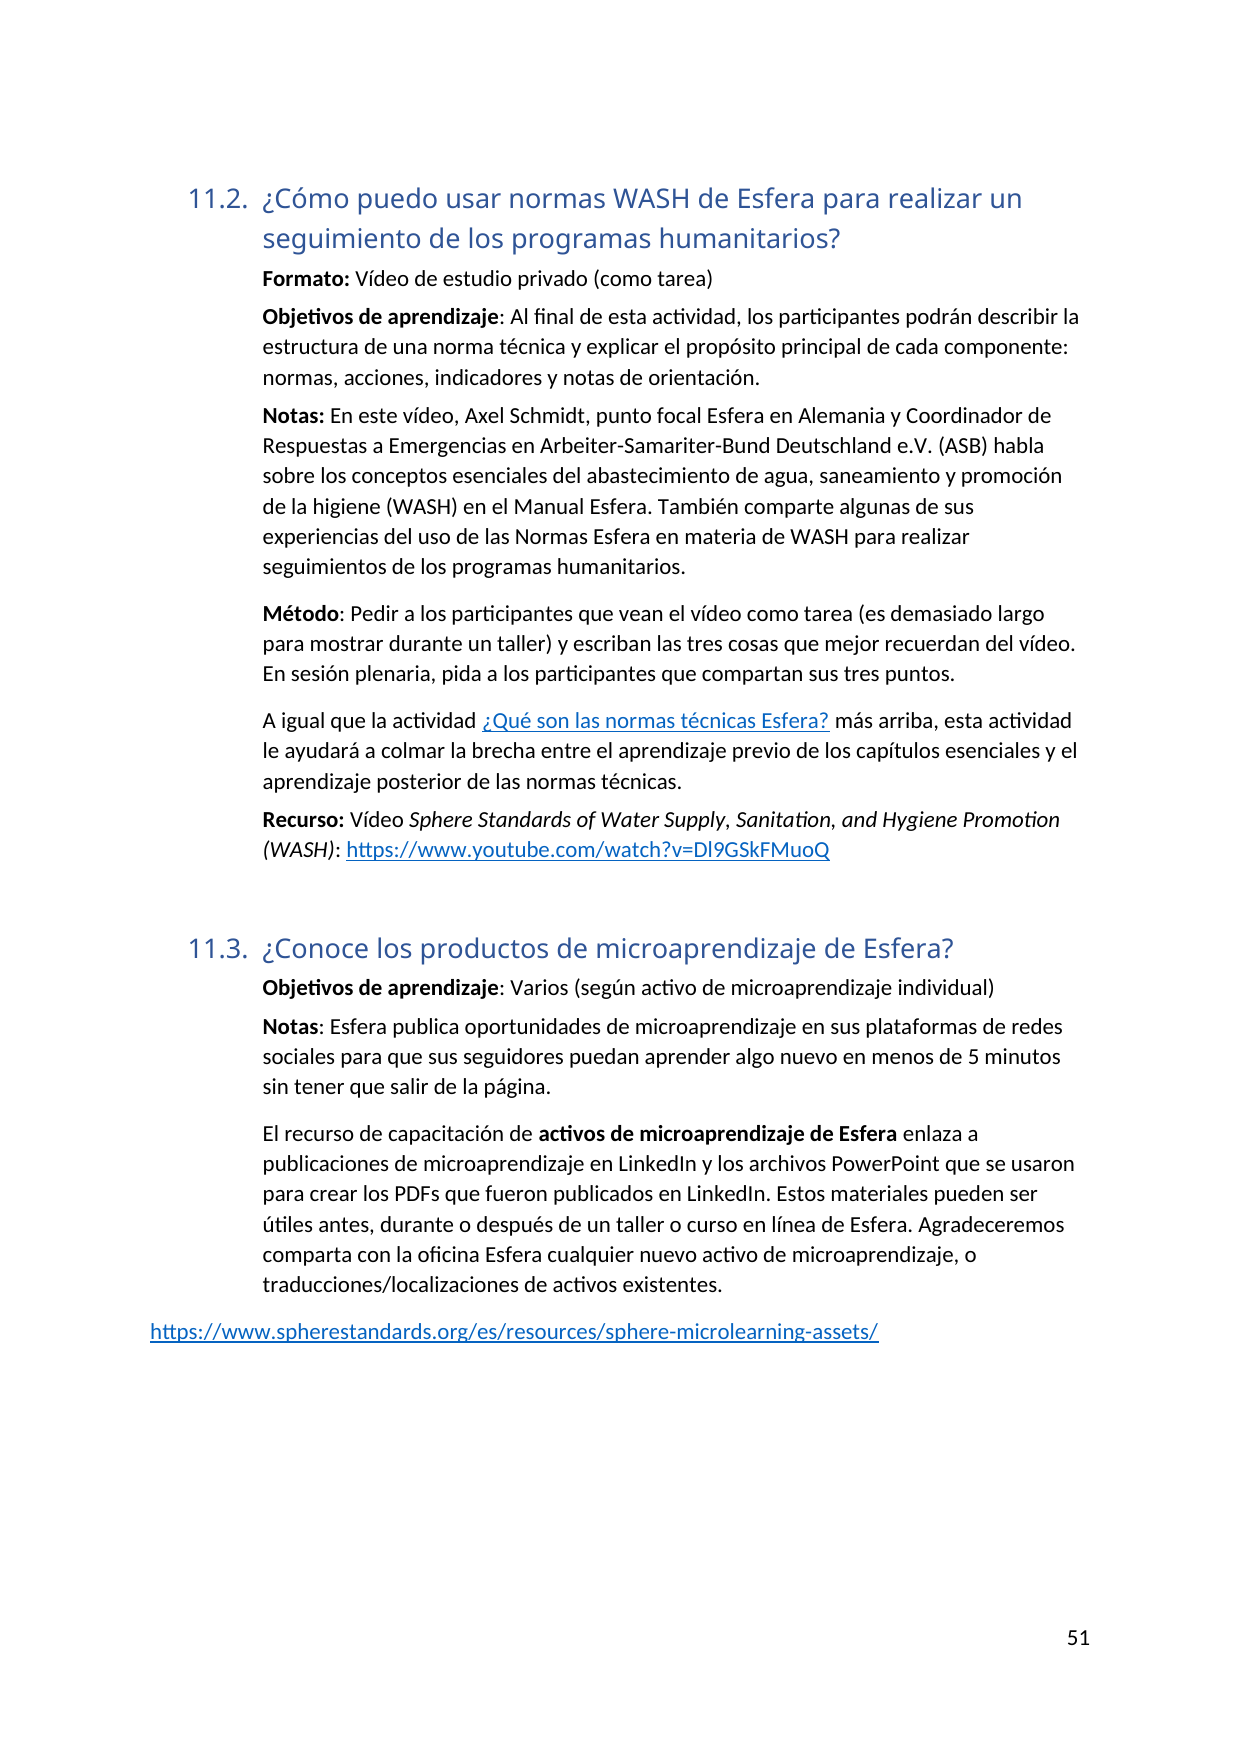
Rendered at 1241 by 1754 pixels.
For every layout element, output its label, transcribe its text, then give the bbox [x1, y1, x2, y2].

text https://www.spherestandards.org/es/resources/sphere-microlearning-assets/ [150, 1317, 1090, 1345]
text Recurso: Vídeo Sphere Standards of Water Supply, Sanitation, and Hygiene Promotion (WASH): https://www.youtube.com/watch?v=Dl9GSkFMuoQ [262, 805, 1090, 863]
text Notas: Esfera publica oportunidades de microaprendizaje en sus plataformas de redes sociales para que sus seguidores puedan aprender algo nuevo en menos de 5 minutos sin tener que salir de la página. [262, 1012, 1090, 1100]
text A igual que la actividad ¿Qué son las normas técnicas Esfera? más arriba, esta actividad le ayudará a colmar la brecha entre el aprendizaje previo de los capítulos esenciales y el aprendizaje posterior de las normas técnicas. [262, 706, 1090, 795]
text Notas: En este vídeo, Axel Schmidt, punto focal Esfera en Alemania y Coordinador de Respuestas a Emergencias en Arbeiter-Samariter-Bund Deutschland e.V. (ASB) habla sobre los conceptos esenciales del abastecimiento de agua, saneamiento y promoción de la higiene (WASH) en el Manual Esfera. También comparte algunas de sus experiencias del uso de las Normas Esfera en materia de WASH para realizar seguimientos de los programas humanitarios. [262, 401, 1090, 580]
subtitle ¿Cómo puedo usar normas WASH de Esfera para realizar un seguimiento de los programas humanitarios? [187, 180, 1090, 257]
text Objetivos de aprendizaje: Varios (según activo de microaprendizaje individual) [262, 973, 1090, 1001]
subtitle ¿Conoce los productos de microaprendizaje de Esfera? [187, 929, 1090, 966]
text El recurso de capacitación de activos de microaprendizaje de Esfera enlaza a publicaciones de microaprendizaje en LinkedIn y los archivos PowerPoint que se usaron para crear los PDFs que fueron publicados en LinkedIn. Estos materiales pueden ser útiles antes, durante o después de un taller o curso en línea de Esfera. Agradeceremos comparta con la oficina Esfera cualquier nuevo activo de microaprendizaje, o traducciones/localizaciones de activos existentes. [262, 1119, 1090, 1298]
text Método: Pedir a los participantes que vean el vídeo como tarea (es demasiado largo para mostrar durante un taller) y escriban las tres cosas que mejor recuerdan del vídeo. En sesión plenaria, pida a los participantes que compartan sus tres puntos. [262, 599, 1090, 687]
text Formato: Vídeo de estudio privado (como tarea) [262, 264, 1090, 292]
text Objetivos de aprendizaje: Al final de esta actividad, los participantes podrán describir la estructura de una norma técnica y explicar el propósito principal de cada componente: normas, acciones, indicadores y notas de orientación. [262, 302, 1090, 391]
